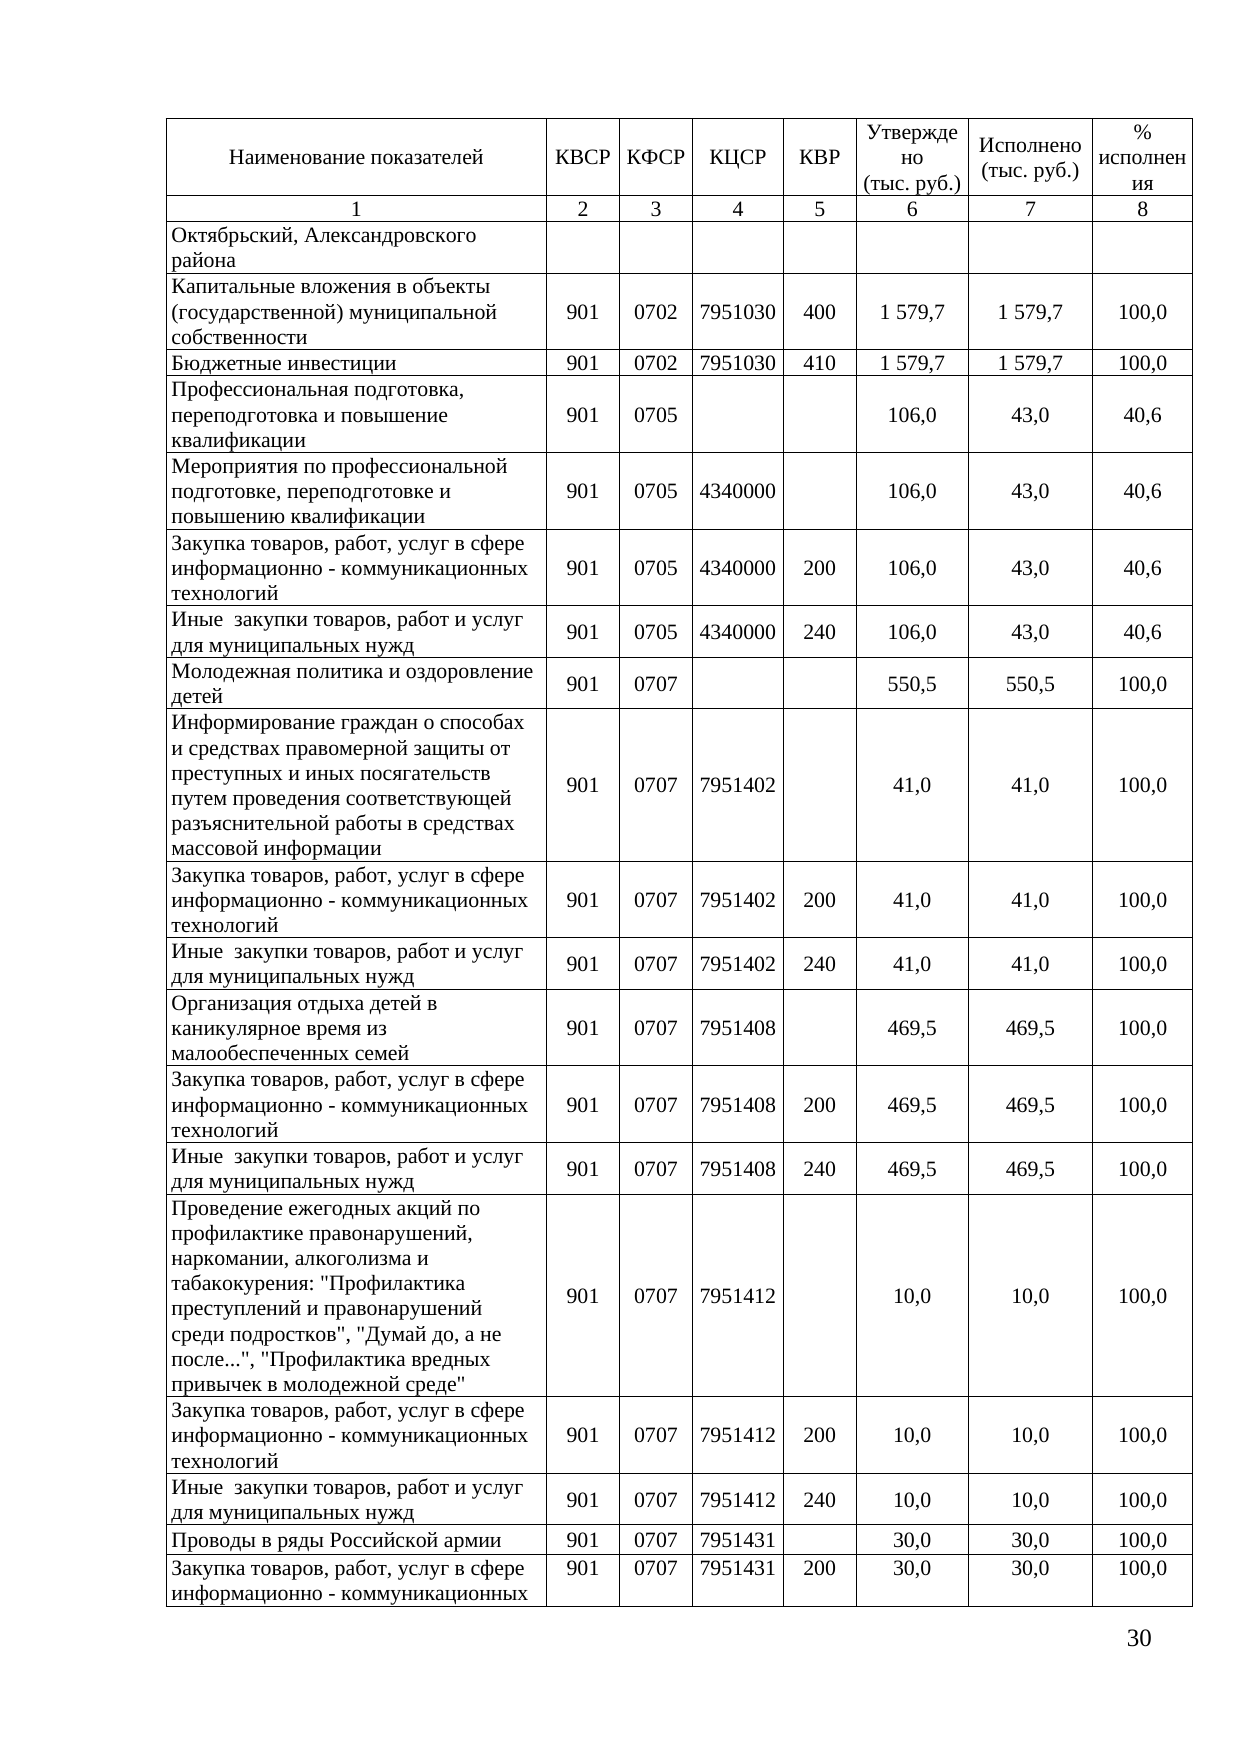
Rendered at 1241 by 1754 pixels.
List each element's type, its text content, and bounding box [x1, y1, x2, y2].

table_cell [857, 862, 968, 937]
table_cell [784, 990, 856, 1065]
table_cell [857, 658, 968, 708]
table_header Утверждено (тыс. руб.) [857, 119, 968, 195]
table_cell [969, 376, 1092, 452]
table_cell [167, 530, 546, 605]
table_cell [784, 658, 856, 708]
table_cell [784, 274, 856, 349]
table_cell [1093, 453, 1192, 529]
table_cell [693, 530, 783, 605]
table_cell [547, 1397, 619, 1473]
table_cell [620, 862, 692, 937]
table_cell 5 [784, 196, 856, 221]
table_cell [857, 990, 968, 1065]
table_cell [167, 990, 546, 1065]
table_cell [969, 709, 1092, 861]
table_header КВСР [547, 119, 619, 195]
table_header % исполнения [1093, 119, 1192, 195]
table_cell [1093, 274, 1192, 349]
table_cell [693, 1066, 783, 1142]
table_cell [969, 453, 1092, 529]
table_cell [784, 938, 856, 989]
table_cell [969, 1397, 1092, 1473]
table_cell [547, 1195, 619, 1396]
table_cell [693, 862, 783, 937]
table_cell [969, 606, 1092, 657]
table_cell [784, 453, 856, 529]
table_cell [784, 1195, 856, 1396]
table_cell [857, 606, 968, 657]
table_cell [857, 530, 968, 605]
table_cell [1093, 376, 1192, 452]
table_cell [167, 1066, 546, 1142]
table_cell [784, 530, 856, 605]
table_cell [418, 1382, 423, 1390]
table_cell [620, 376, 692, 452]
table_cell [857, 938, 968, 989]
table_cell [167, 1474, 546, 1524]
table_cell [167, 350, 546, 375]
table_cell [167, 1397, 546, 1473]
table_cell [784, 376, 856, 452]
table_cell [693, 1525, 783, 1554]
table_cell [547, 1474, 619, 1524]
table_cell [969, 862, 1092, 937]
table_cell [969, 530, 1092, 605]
table_header КВР [784, 119, 856, 195]
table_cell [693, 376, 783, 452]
table_cell 3 [620, 196, 692, 221]
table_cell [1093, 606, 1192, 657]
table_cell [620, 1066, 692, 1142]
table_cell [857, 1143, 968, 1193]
table_cell 2 [547, 196, 619, 221]
table_header КЦСР [693, 119, 783, 195]
table_cell 1 [167, 196, 546, 221]
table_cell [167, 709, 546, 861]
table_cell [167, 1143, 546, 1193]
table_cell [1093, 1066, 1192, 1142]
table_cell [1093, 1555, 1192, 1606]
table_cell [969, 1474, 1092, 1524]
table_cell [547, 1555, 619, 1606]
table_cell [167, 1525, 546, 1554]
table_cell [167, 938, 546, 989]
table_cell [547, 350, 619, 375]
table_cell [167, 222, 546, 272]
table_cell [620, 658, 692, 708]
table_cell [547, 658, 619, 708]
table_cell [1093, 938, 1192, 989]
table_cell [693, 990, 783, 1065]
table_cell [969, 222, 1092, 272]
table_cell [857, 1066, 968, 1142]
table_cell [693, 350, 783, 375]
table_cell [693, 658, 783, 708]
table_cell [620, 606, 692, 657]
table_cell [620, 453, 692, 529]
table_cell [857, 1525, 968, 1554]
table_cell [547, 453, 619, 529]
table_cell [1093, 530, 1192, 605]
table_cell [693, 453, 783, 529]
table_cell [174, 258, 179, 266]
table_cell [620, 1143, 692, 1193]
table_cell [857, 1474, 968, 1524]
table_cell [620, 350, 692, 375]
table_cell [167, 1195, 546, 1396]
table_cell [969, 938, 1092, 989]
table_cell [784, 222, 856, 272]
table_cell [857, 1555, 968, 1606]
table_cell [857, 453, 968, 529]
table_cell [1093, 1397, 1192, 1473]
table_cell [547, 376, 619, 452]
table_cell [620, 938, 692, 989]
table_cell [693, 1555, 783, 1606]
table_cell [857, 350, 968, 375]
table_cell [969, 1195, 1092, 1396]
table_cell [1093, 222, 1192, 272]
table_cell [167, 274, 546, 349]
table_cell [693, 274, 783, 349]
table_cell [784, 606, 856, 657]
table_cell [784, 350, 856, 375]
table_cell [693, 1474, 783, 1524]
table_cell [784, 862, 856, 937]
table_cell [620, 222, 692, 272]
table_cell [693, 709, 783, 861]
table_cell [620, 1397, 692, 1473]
table_header Наименование показателей [167, 119, 546, 195]
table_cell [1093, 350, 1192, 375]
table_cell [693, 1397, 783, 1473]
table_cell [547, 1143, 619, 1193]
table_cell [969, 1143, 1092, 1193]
table_cell 7 [969, 196, 1092, 221]
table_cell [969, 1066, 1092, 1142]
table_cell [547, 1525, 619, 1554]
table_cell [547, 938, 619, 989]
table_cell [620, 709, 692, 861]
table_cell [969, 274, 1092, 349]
table_cell 8 [1093, 196, 1192, 221]
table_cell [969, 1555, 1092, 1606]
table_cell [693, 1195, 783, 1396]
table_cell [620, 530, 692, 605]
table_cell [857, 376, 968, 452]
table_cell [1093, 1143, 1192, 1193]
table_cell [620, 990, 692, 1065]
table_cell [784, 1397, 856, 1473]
table_cell 4 [693, 196, 783, 221]
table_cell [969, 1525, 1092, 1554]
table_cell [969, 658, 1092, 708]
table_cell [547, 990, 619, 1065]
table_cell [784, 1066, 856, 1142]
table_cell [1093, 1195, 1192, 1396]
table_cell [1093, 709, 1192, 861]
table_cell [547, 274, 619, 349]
table_header КФСР [620, 119, 692, 195]
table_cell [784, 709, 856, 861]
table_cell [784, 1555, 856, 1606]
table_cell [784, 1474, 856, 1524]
table_cell 6 [857, 196, 968, 221]
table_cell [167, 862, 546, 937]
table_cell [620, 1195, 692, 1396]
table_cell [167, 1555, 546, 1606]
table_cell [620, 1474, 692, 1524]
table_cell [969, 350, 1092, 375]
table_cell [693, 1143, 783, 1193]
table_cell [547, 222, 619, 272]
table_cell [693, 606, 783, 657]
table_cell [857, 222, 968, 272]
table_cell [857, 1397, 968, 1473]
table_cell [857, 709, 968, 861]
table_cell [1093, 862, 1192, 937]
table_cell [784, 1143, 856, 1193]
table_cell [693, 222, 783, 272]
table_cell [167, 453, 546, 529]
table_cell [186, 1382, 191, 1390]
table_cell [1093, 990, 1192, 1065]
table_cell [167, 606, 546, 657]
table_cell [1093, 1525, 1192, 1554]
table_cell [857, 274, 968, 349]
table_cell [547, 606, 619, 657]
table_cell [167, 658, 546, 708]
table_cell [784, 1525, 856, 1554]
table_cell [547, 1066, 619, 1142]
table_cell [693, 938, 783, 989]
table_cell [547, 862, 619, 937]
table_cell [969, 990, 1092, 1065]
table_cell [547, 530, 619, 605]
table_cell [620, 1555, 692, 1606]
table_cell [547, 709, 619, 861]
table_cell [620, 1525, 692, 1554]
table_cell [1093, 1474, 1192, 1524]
table_header Исполнено (тыс. руб.) [969, 119, 1092, 195]
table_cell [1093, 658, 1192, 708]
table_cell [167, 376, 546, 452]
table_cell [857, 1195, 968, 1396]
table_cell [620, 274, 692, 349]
